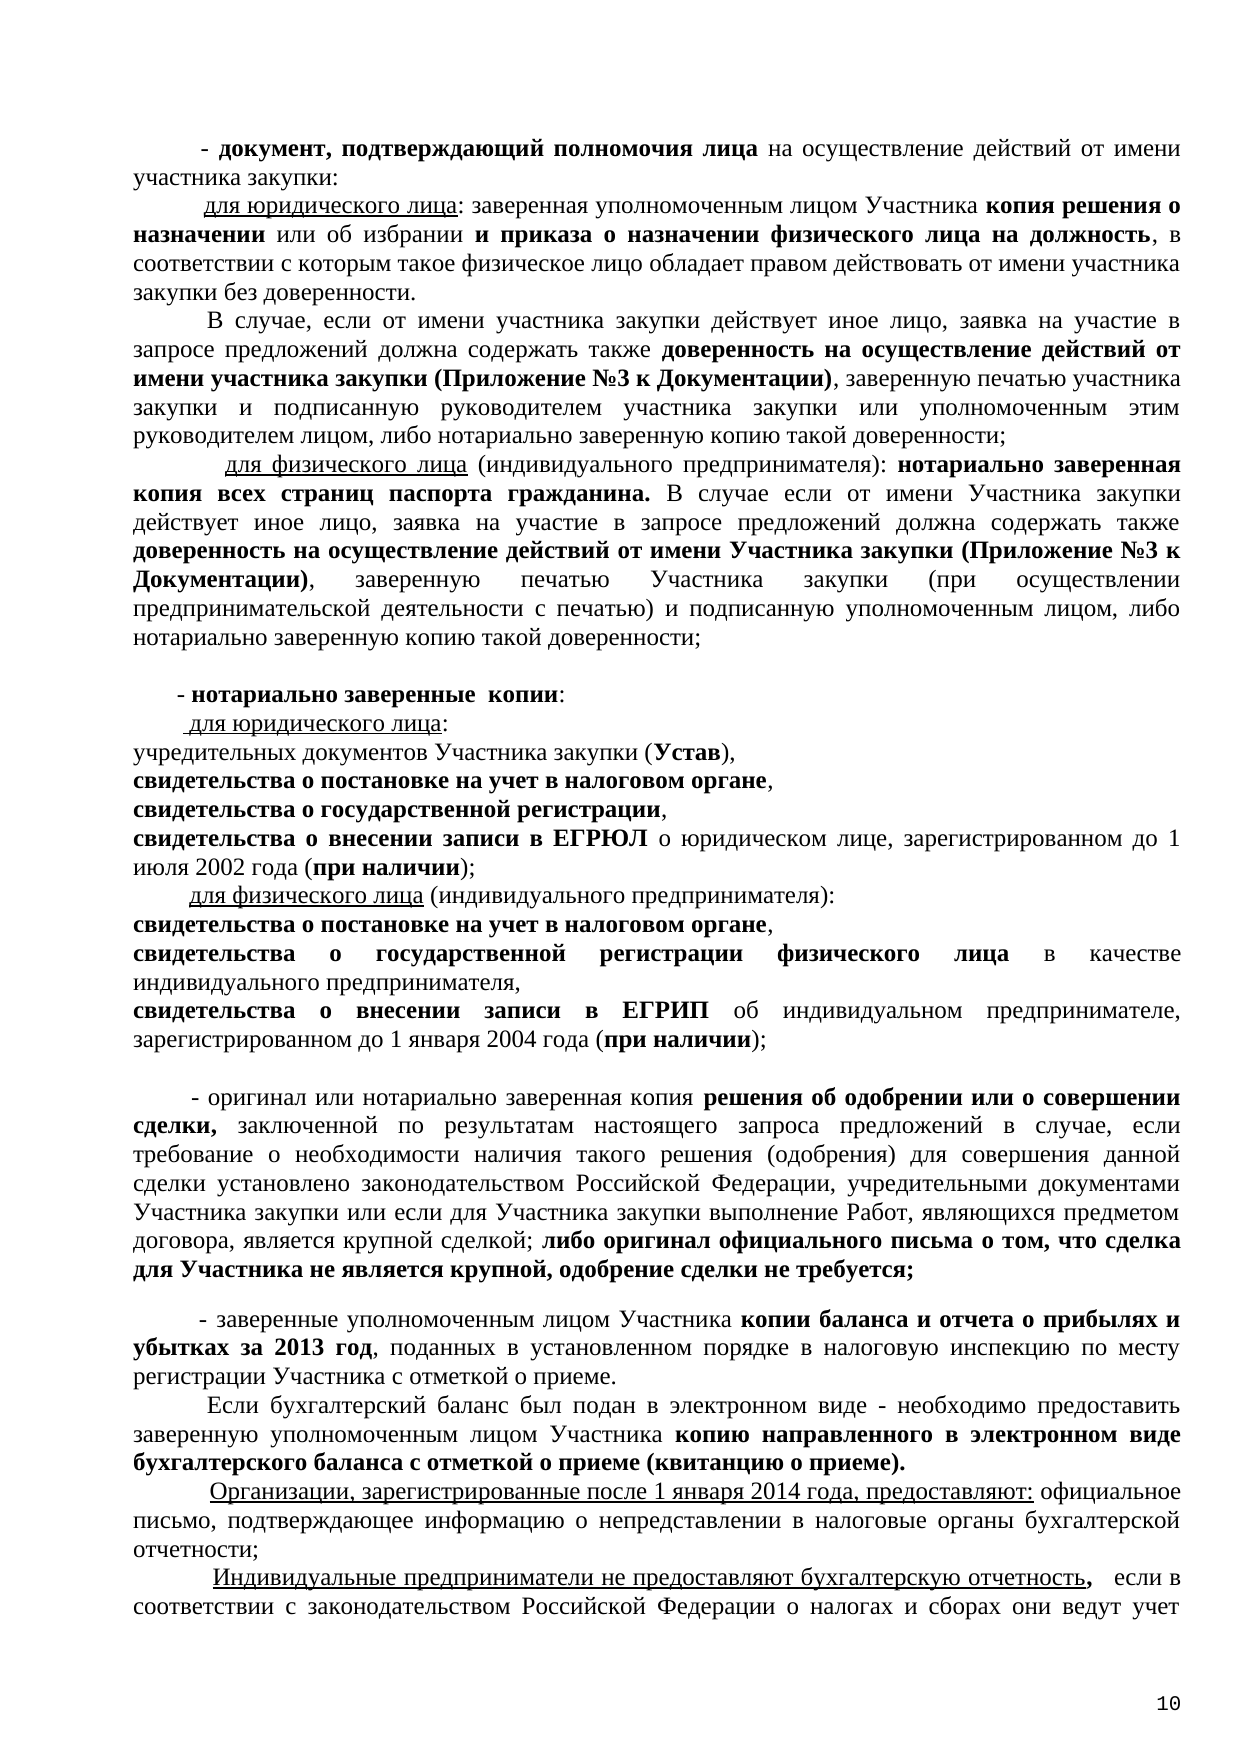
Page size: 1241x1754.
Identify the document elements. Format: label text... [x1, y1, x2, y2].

text для юридического лица: заверенная уполномоченным лицом Участника копия решения о назначении или об избрании и приказа о назначении физического лица на должность, в соответствии с которым такое физическое лицо обладает правом действовать от имени участника закупки без доверенности. [133, 190, 1181, 305]
text В случае, если от имени участника закупки действует иное лицо, заявка на участие в запросе предложений должна содержать также доверенность на осуществление действий от имени участника закупки (Приложение №3 к Документации), заверенную печатью участника закупки и подписанную руководителем участника закупки или уполномоченным этим руководителем лицом, либо нотариально заверенную копию такой доверенности; [133, 305, 1181, 449]
text свидетельства о постановке на учет в налоговом органе, [133, 765, 1181, 794]
text учредительных документов Участника закупки (Устав), [133, 737, 1181, 765]
text для юридического лица: [133, 708, 1181, 737]
text свидетельства о постановке на учет в налоговом органе, [133, 909, 1181, 938]
text Если бухгалтерский баланс был подан в электронном виде - необходимо предоставить заверенную уполномоченным лицом Участника копию направленного в электронном виде бухгалтерского баланса с отметкой о приеме (квитанцию о приеме). [133, 1390, 1181, 1476]
text свидетельства о государственной регистрации физического лица в качестве индивидуального предпринимателя, [133, 938, 1181, 995]
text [133, 1562, 1181, 1620]
text для физического лица (индивидуального предпринимателя): нотариально заверенная копия всех страниц паспорта гражданина. В случае если от имени Участника закупки действует иное лицо, заявка на участие в запросе предложений должна содержать также доверенность на осуществление действий от имени Участника закупки (Приложение №3 к Документации), заверенную печатью Участника закупки (при осуществлении предпринимательской деятельности с печатью) и подписанную уполномоченным лицом, либо нотариально заверенную копию такой доверенности; [133, 449, 1181, 650]
text свидетельства о государственной регистрации, [133, 794, 1181, 823]
text Организации, зарегистрированные после 1 января 2014 года, предоставляют: официальное письмо, подтверждающее информацию о непредставлении в налоговые органы бухгалтерской отчетности; [133, 1476, 1181, 1562]
text для физического лица (индивидуального предпринимателя): [133, 880, 1181, 909]
text - нотариально заверенные копии: [133, 679, 1181, 708]
text - заверенные уполномоченным лицом Участника копии баланса и отчета о прибылях и убытках за 2013 год, поданных в установленном порядке в налоговую инспекцию по месту регистрации Участника с отметкой о приеме. [133, 1304, 1181, 1390]
text свидетельства о внесении записи в ЕГРЮЛ о юридическом лице, зарегистрированном до 1 июля 2002 года (при наличии); [133, 823, 1181, 880]
text свидетельства о внесении записи в ЕГРИП об индивидуальном предпринимателе, зарегистрированном до 1 января 2004 года (при наличии); [133, 995, 1181, 1053]
text - оригинал или нотариально заверенная копия решения об одобрении или о совершении сделки, заключенной по результатам настоящего запроса предложений в случае, если требование о необходимости наличия такого решения (одобрения) для совершения данной сделки установлено законодательством Российской Федерации, учредительными документами Участника закупки или если для Участника закупки выполнение Работ, являющихся предметом договора, является крупной сделкой; либо оригинал официального письма о том, что сделка для Участника не является крупной, одобрение сделки не требуется; [133, 1082, 1181, 1283]
text - документ, подтверждающий полномочия лица на осуществление действий от имени участника закупки: [133, 133, 1181, 190]
